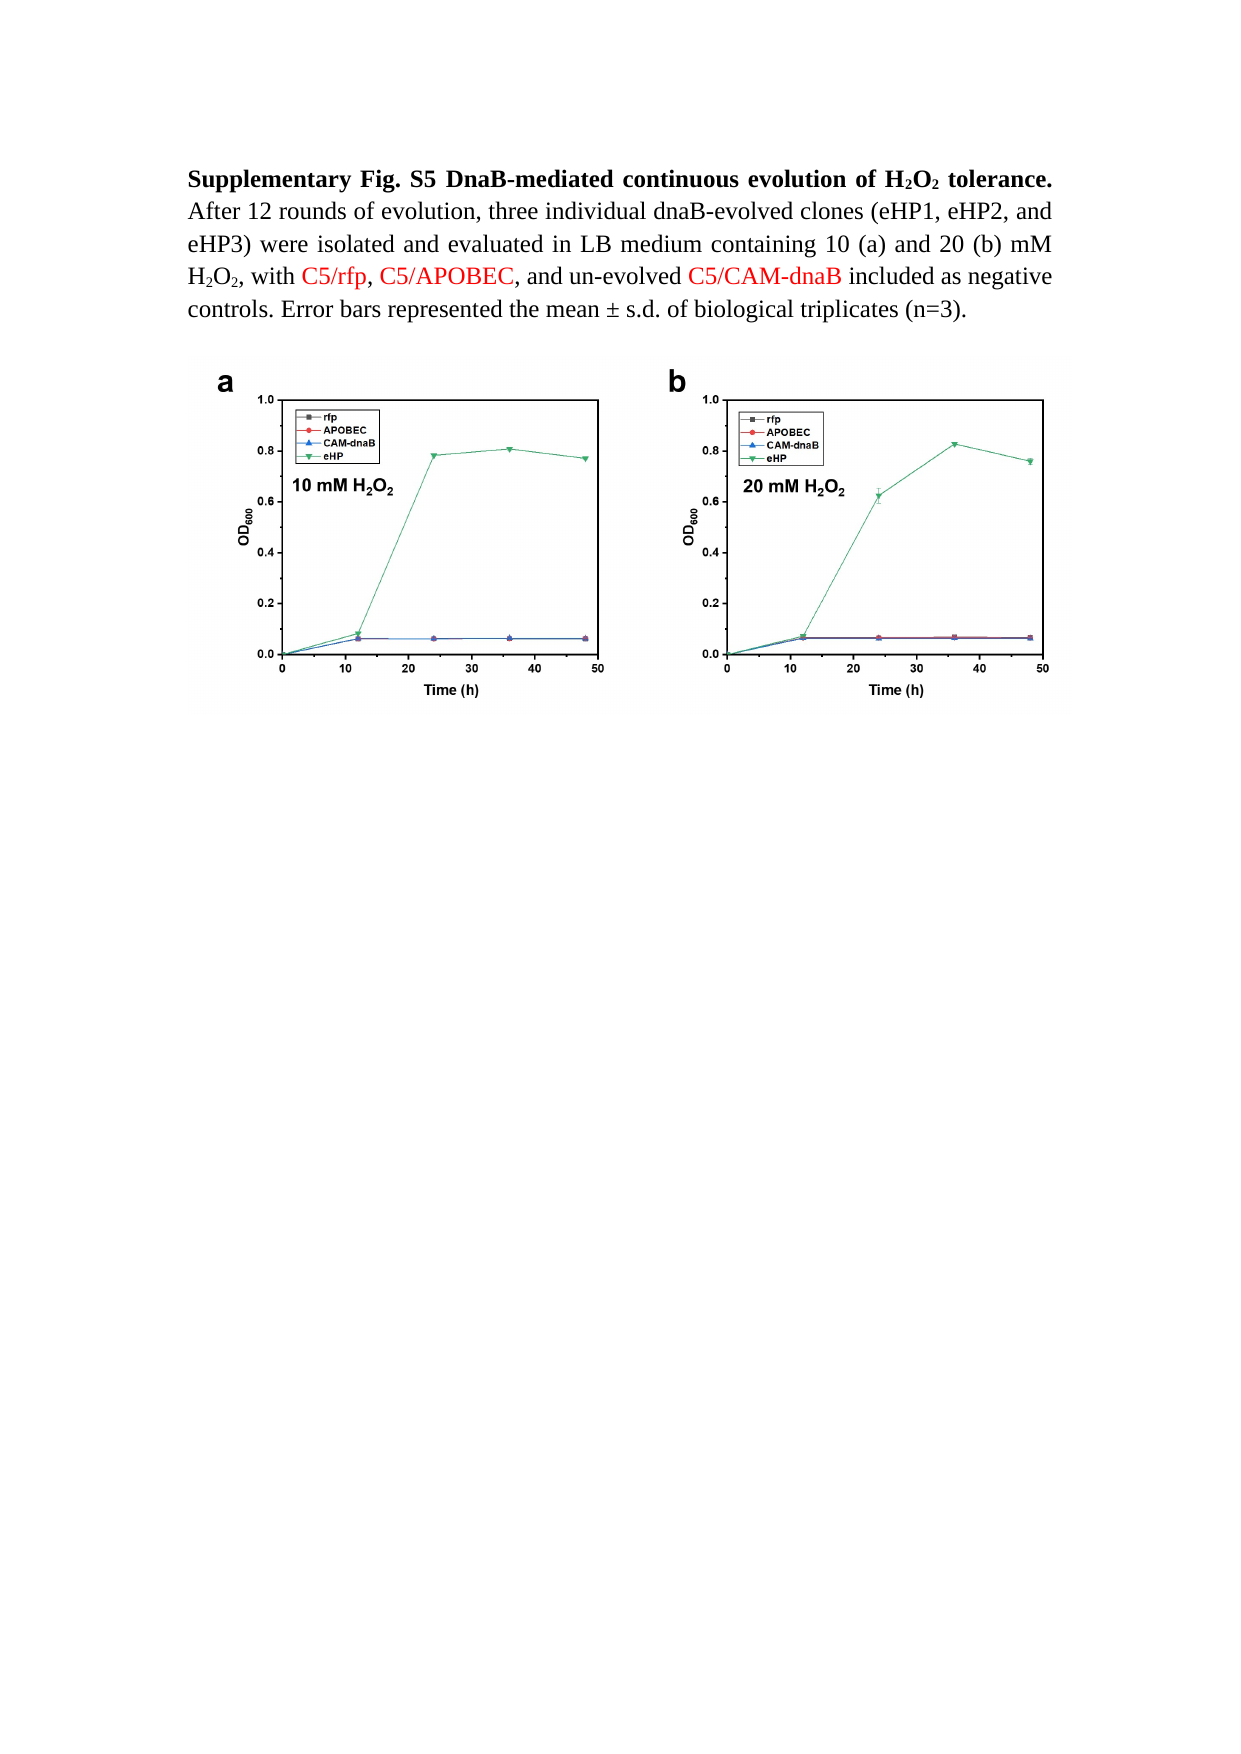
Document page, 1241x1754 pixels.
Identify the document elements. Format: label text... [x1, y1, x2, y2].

picture [187, 356, 1072, 715]
text Supplementary Fig. S5 DnaB-mediated continuous evolution of H2O2 tolerance. After 12 rounds of evolution, three individual dnaB-evolved clones (eHP1, eHP2, and eHP3) were isolated and evaluated in LB medium containing 10 (a) and 20 (b) mM H2O2, with C5/rfp, C5/APOBEC, and un-evolved C5/CAM-dnaB included as negative controls. Error bars represented the mean ± s.d. of biological triplicates (n=3). [187, 162, 1053, 324]
